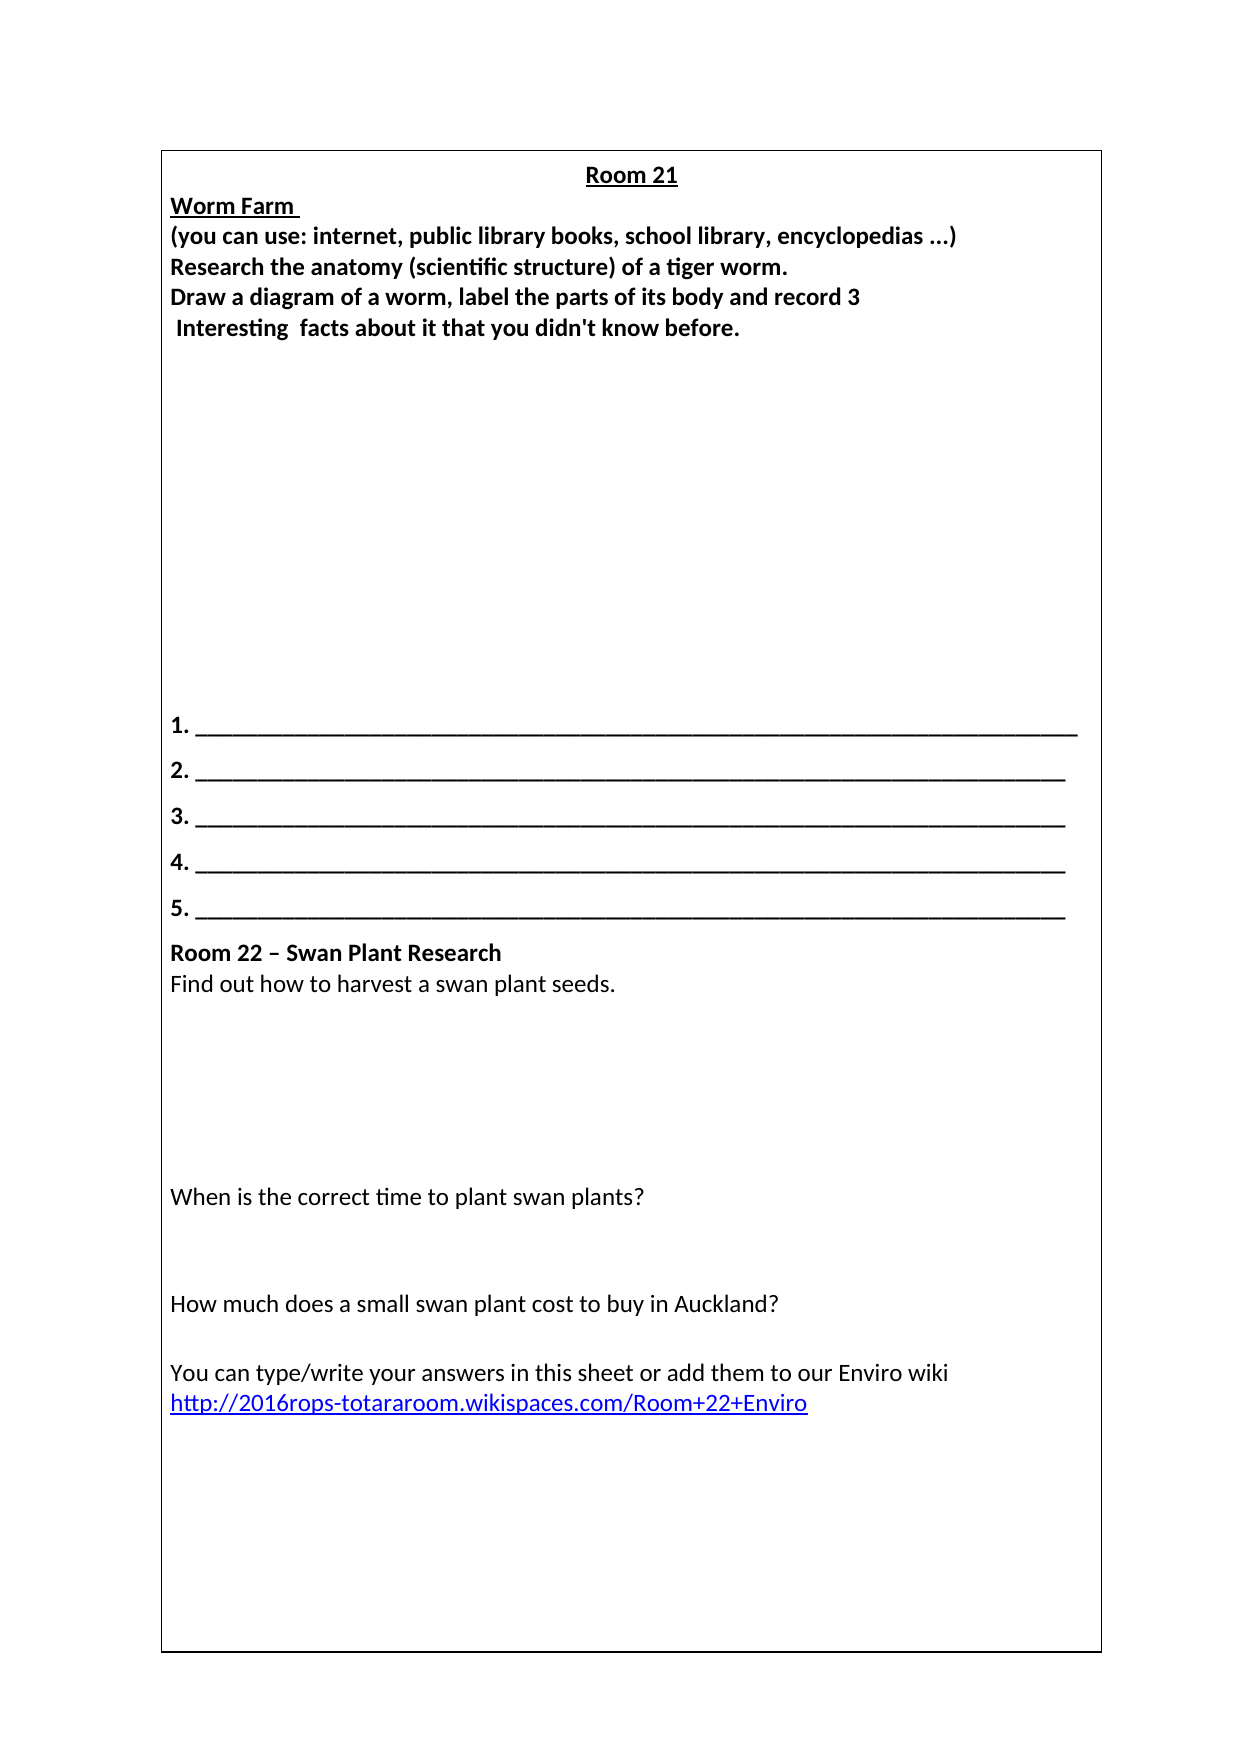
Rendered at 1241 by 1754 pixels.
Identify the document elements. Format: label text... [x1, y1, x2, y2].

table_cell Room 21 Worm Farm (you can use: internet, public library books, school library, encyclopedias ...) Research the anatomy (scientific structure) of a tiger worm. Draw a diagram of a worm, label the parts of its body and record 3 Interesting facts about it that you didn't know before. 1. _______________________________________________________________________ 2. ______________________________________________________________________ 3. ______________________________________________________________________ 4. ______________________________________________________________________ 5. ______________________________________________________________________ Room 22 – Swan Plant Research Find out how to harvest a swan plant seeds. When is the correct time to plant swan plants? How much does a small swan plant cost to buy in Auckland? You can type/write your answers in this sheet or add them to our Enviro wiki http://2016rops-totararoom.wikispaces.com/Room+22+Enviro [162, 151, 1101, 1651]
